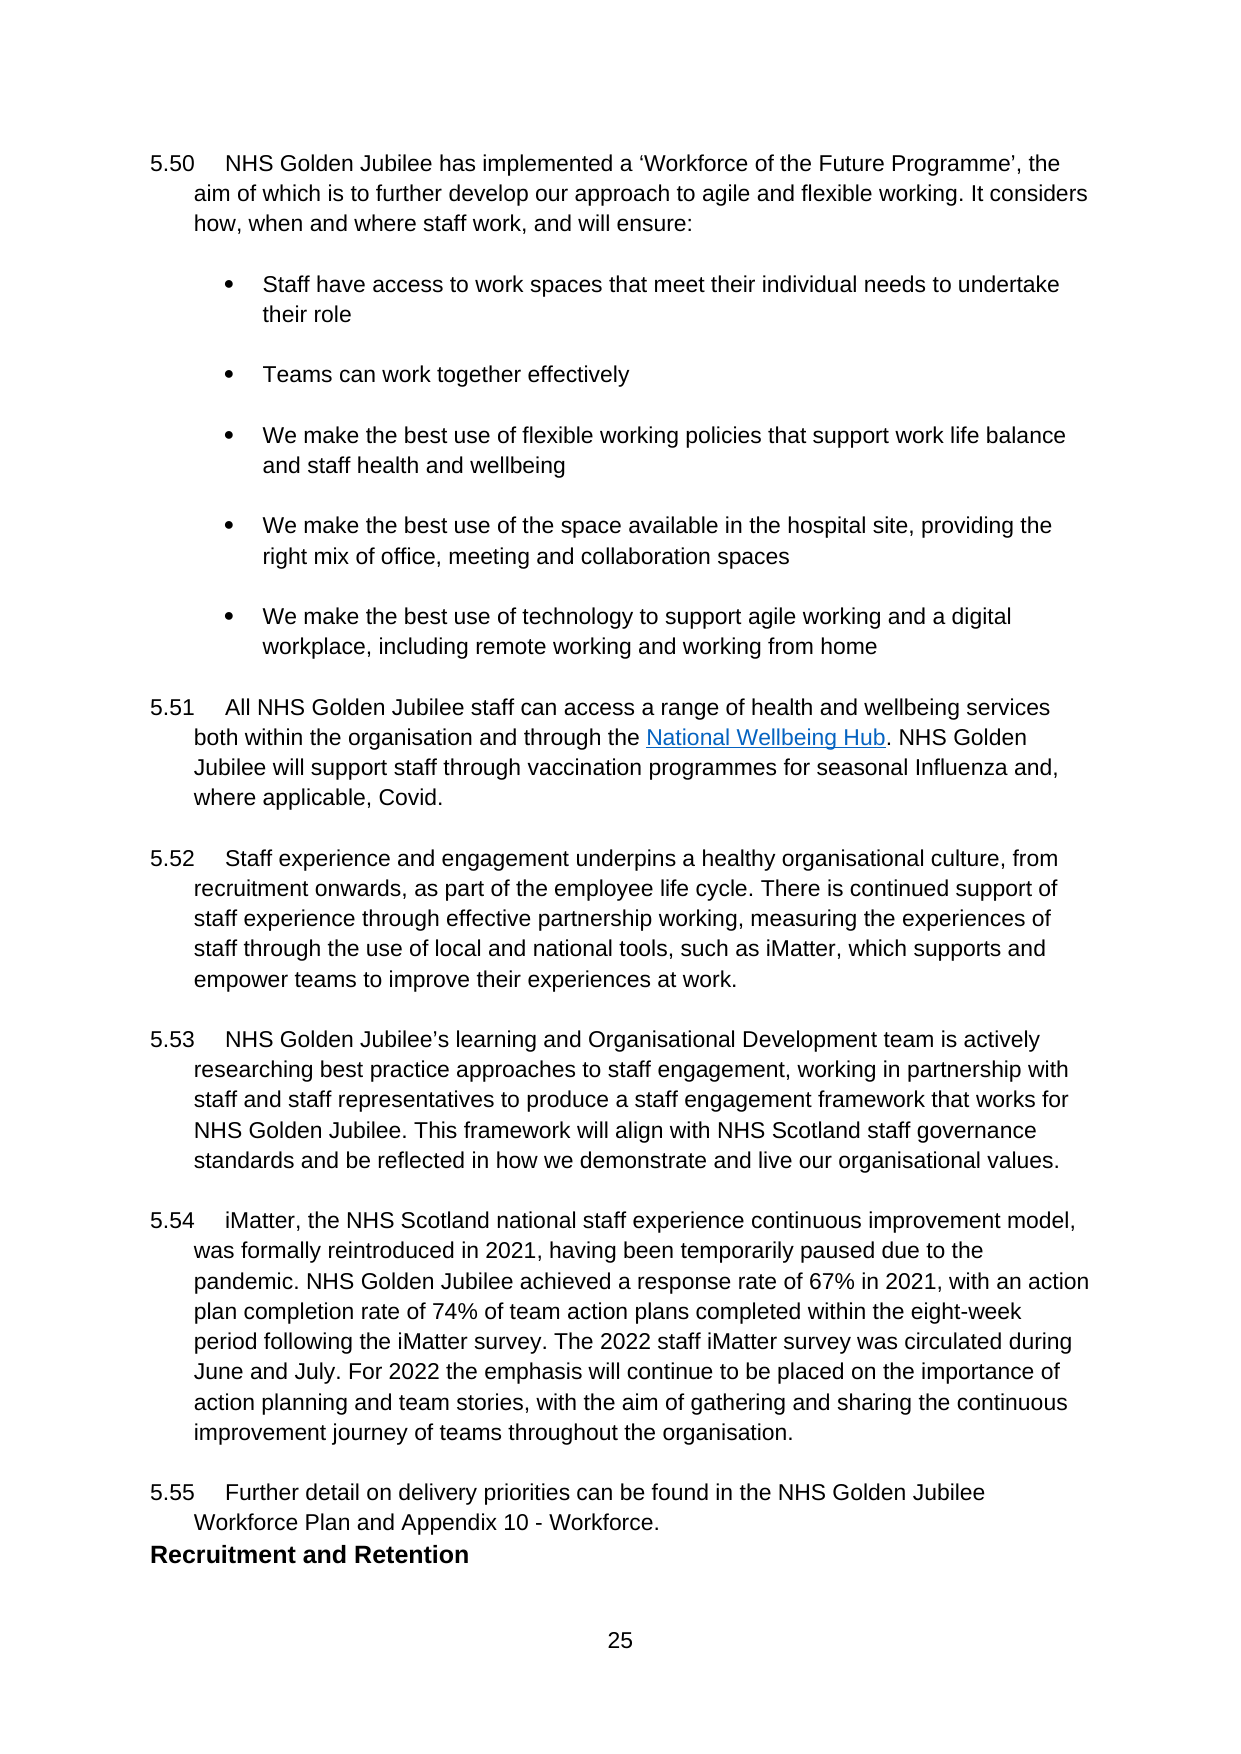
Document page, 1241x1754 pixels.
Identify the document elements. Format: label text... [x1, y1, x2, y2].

list NHS Golden Jubilee has implemented a ‘Workforce of the Future Programme’, the aim of which is to further develop our approach to agile and flexible working. It considers how, when and where staff work, and will ensure: [150, 150, 1090, 267]
list NHS Golden Jubilee’s learning and Organisational Development team is actively researching best practice approaches to staff engagement, working in partnership with staff and staff representatives to produce a staff engagement framework that works for NHS Golden Jubilee. This framework will align with NHS Scotland staff governance standards and be reflected in how we demonstrate and live our organisational values. [150, 1026, 1090, 1173]
list We make the best use of flexible working policies that support work life balance and staff health and wellbeing [225, 422, 1090, 509]
list We make the best use of technology to support agile working and a digital workplace, including remote working and working from home [225, 603, 1090, 690]
list Teams can work together effectively [225, 361, 1090, 418]
list We make the best use of the space available in the hospital site, providing the right mix of office, meeting and collaboration spaces [225, 512, 1090, 599]
text Recruitment and Retention [150, 1539, 1090, 1568]
list Staff experience and engagement underpins a healthy organisational culture, from recruitment onwards, as part of the employee life cycle. There is continued support of staff experience through effective partnership working, measuring the experiences of staff through the use of local and national tools, such as iMatter, which supports and empower teams to improve their experiences at work. [150, 845, 1090, 992]
list Staff have access to work spaces that meet their individual needs to undertake their role [225, 271, 1090, 358]
list iMatter, the NHS Scotland national staff experience continuous improvement model, was formally reintroduced in 2021, having been temporarily paused due to the pandemic. NHS Golden Jubilee achieved a response rate of 67% in 2021, with an action plan completion rate of 74% of team action plans completed within the eight-week period following the iMatter survey. The 2022 staff iMatter survey was circulated during June and July. For 2022 the emphasis will continue to be placed on the importance of action planning and team stories, with the aim of gathering and sharing the continuous improvement journey of teams throughout the organisation. [150, 1207, 1090, 1445]
list Further detail on delivery priorities can be found in the NHS Golden Jubilee Workforce Plan and Appendix 10 - Workforce. [150, 1479, 1090, 1536]
list All NHS Golden Jubilee staff can access a range of health and wellbeing services both within the organisation and through the National Wellbeing Hub. NHS Golden Jubilee will support staff through vaccination programmes for seasonal Influenza and, where applicable, Covid. [150, 694, 1090, 811]
